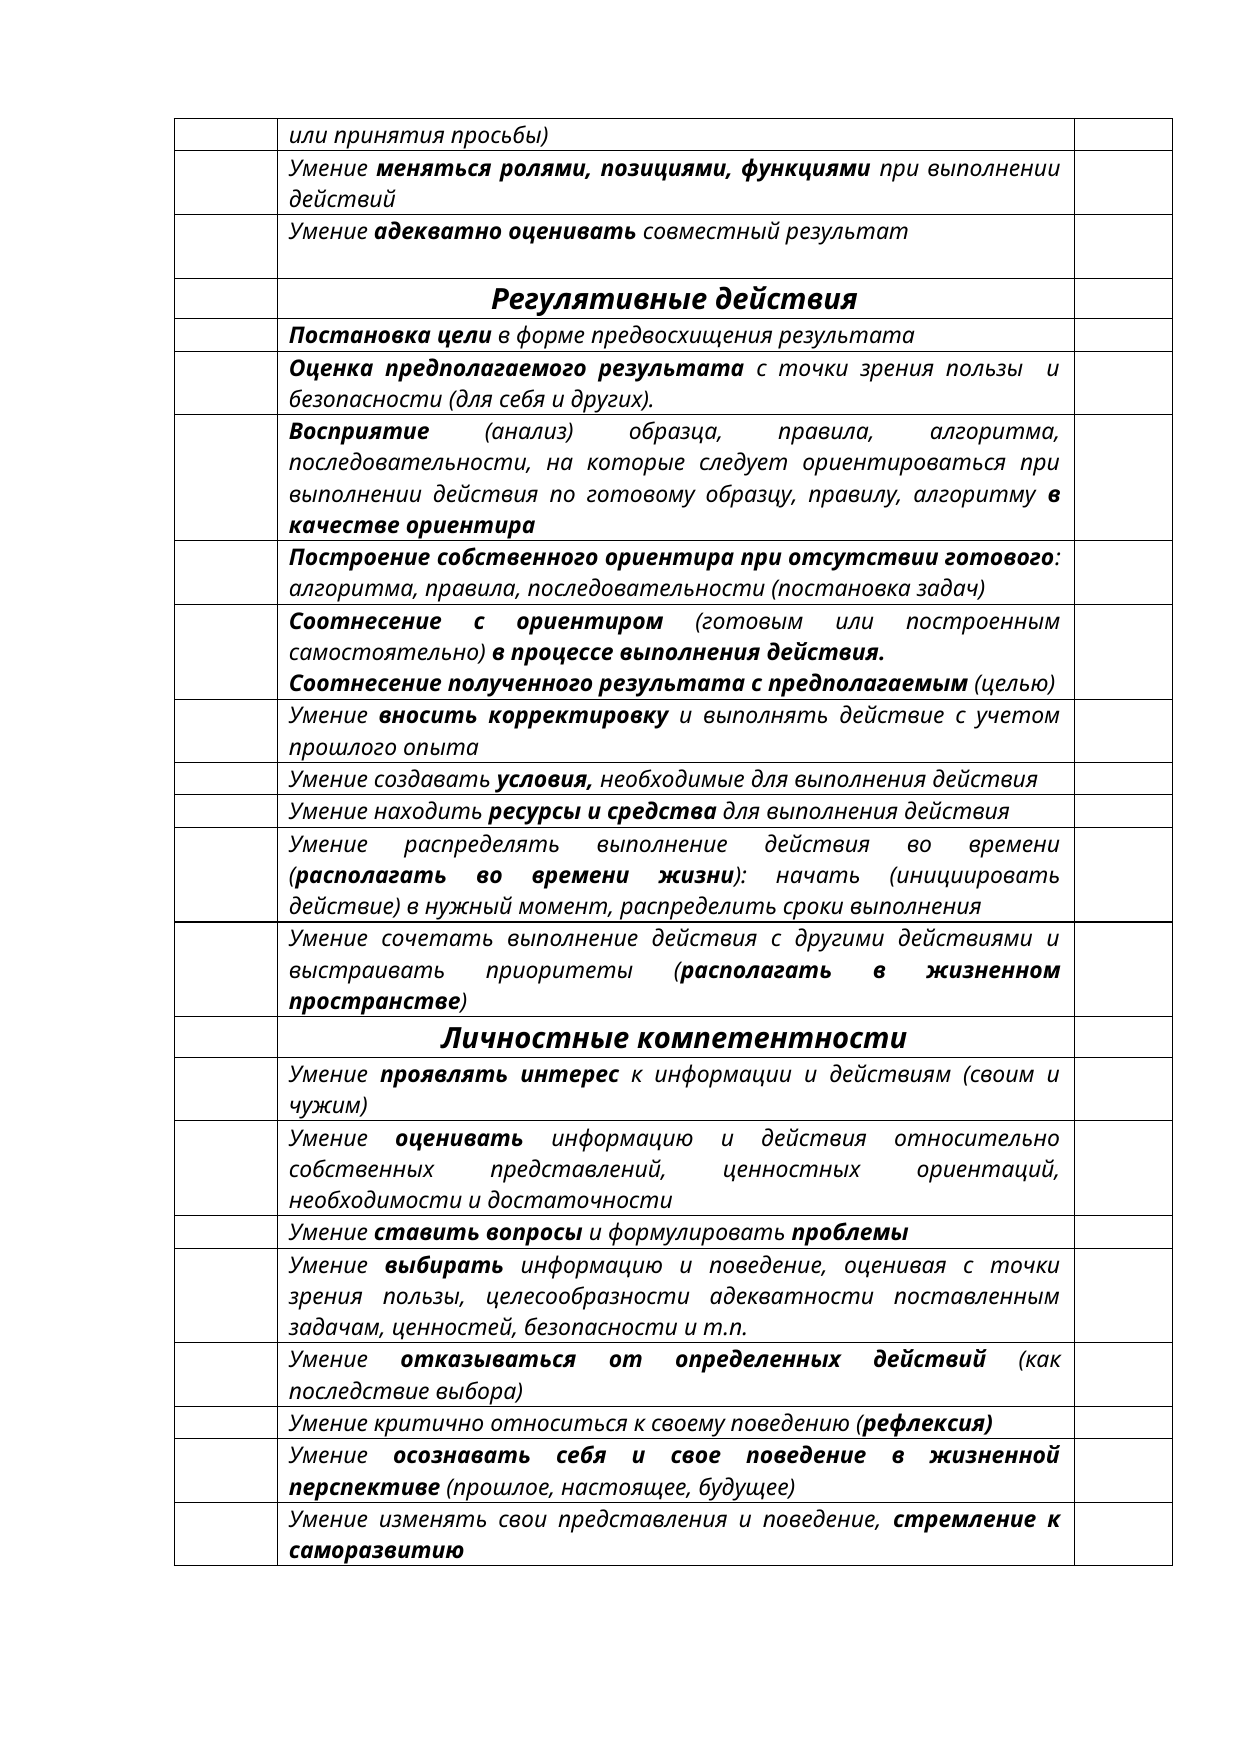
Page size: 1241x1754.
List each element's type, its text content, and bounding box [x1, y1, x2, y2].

table_cell Умение адекватно оценивать совместный результат [278, 215, 1074, 277]
table_cell [175, 1216, 277, 1247]
table_cell Умение находить ресурсы и средства для выполнения действия [278, 795, 1074, 827]
table_cell [175, 1121, 277, 1215]
table_cell [175, 119, 277, 150]
table_cell [175, 1017, 277, 1057]
table_cell Постановка цели в форме предвосхищения результата [278, 319, 1074, 351]
table_cell Умение сочетать выполнение действия с другими действиями и выстраивать приоритеты (располагать в жизненном пространстве) [278, 923, 1074, 1016]
table_cell [1075, 319, 1172, 351]
table_cell [175, 605, 277, 698]
table_cell [1075, 923, 1172, 1016]
table_cell [1075, 1017, 1172, 1057]
table_cell Умение отказываться от определенных действий (как последствие выбора) [278, 1343, 1074, 1406]
table_cell [175, 763, 277, 794]
table_cell [1075, 279, 1172, 318]
table_cell [175, 319, 277, 351]
table_cell [1075, 795, 1172, 827]
table_cell Умение меняться ролями, позициями, функциями при выполнении действий [278, 151, 1074, 214]
table_cell Умение вносить корректировку и выполнять действие с учетом прошлого опыта [278, 700, 1074, 762]
table_cell [1075, 1503, 1172, 1565]
table_cell [1075, 1343, 1172, 1406]
table_cell [175, 1439, 277, 1502]
table_cell Оценка предполагаемого результата с точки зрения пользы и безопасности (для себя и других). [278, 352, 1074, 414]
table_cell Построение собственного ориентира при отсутствии готового: алгоритма, правила, последовательности (постановка задач) [278, 541, 1074, 604]
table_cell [278, 119, 1074, 150]
table_cell [1075, 1439, 1172, 1502]
table_cell Умение изменять свои представления и поведение, стремление к саморазвитию [278, 1503, 1074, 1565]
table_cell [1075, 1249, 1172, 1342]
table_cell Умение проявлять интерес к информации и действиям (своим и чужим) [278, 1058, 1074, 1120]
table_cell [175, 151, 277, 214]
table_cell [1075, 541, 1172, 604]
table_cell Личностные компетентности [278, 1017, 1074, 1057]
table_cell [175, 828, 277, 921]
table_cell Соотнесение с ориентиром (готовым или построенным самостоятельно) в процессе выполнения действия. Соотнесение полученного результата с предполагаемым (целью) [278, 605, 1074, 698]
table_cell Умение создавать условия, необходимые для выполнения действия [278, 763, 1074, 794]
table_cell [175, 700, 277, 762]
table_cell [175, 541, 277, 604]
table_cell [175, 795, 277, 827]
table_cell [1075, 828, 1172, 921]
table_cell [175, 1503, 277, 1565]
table_cell [1075, 605, 1172, 698]
table_cell [1075, 352, 1172, 414]
table_cell Умение выбирать информацию и поведение, оценивая с точки зрения пользы, целесообразности адекватности поставленным задачам, ценностей, безопасности и т.п. [278, 1249, 1074, 1342]
table_cell Умение критично относиться к своему поведению (рефлексия) [278, 1407, 1074, 1438]
table_cell [1075, 215, 1172, 277]
table_cell [175, 1249, 277, 1342]
table_cell [1075, 700, 1172, 762]
table_cell Умение осознавать себя и свое поведение в жизненной перспективе (прошлое, настоящее, будущее) [278, 1439, 1074, 1502]
table_cell [175, 1407, 277, 1438]
table_cell [1075, 151, 1172, 214]
table_cell [1075, 415, 1172, 540]
table_cell [175, 1058, 277, 1120]
table_cell [1075, 763, 1172, 794]
table_cell [175, 352, 277, 414]
table_cell [1075, 1121, 1172, 1215]
table_cell Умение ставить вопросы и формулировать проблемы [278, 1216, 1074, 1247]
table_cell [1075, 1216, 1172, 1247]
table_cell [175, 1343, 277, 1406]
table_cell Регулятивные действия [278, 279, 1074, 318]
table_cell Восприятие (анализ) образца, правила, алгоритма, последовательности, на которые следует ориентироваться при выполнении действия по готовому образцу, правилу, алгоритму в качестве ориентира [278, 415, 1074, 540]
table_cell [175, 923, 277, 1016]
table_cell [1075, 1058, 1172, 1120]
table_cell Умение оценивать информацию и действия относительно собственных представлений, ценностных ориентаций, необходимости и достаточности [278, 1121, 1074, 1215]
table_cell [175, 215, 277, 277]
table_cell [1075, 1407, 1172, 1438]
table_cell [1075, 119, 1172, 150]
table_cell Умение распределять выполнение действия во времени (располагать во времени жизни): начать (инициировать действие) в нужный момент, распределить сроки выполнения [278, 828, 1074, 921]
table_cell [175, 415, 277, 540]
table_cell [175, 279, 277, 318]
